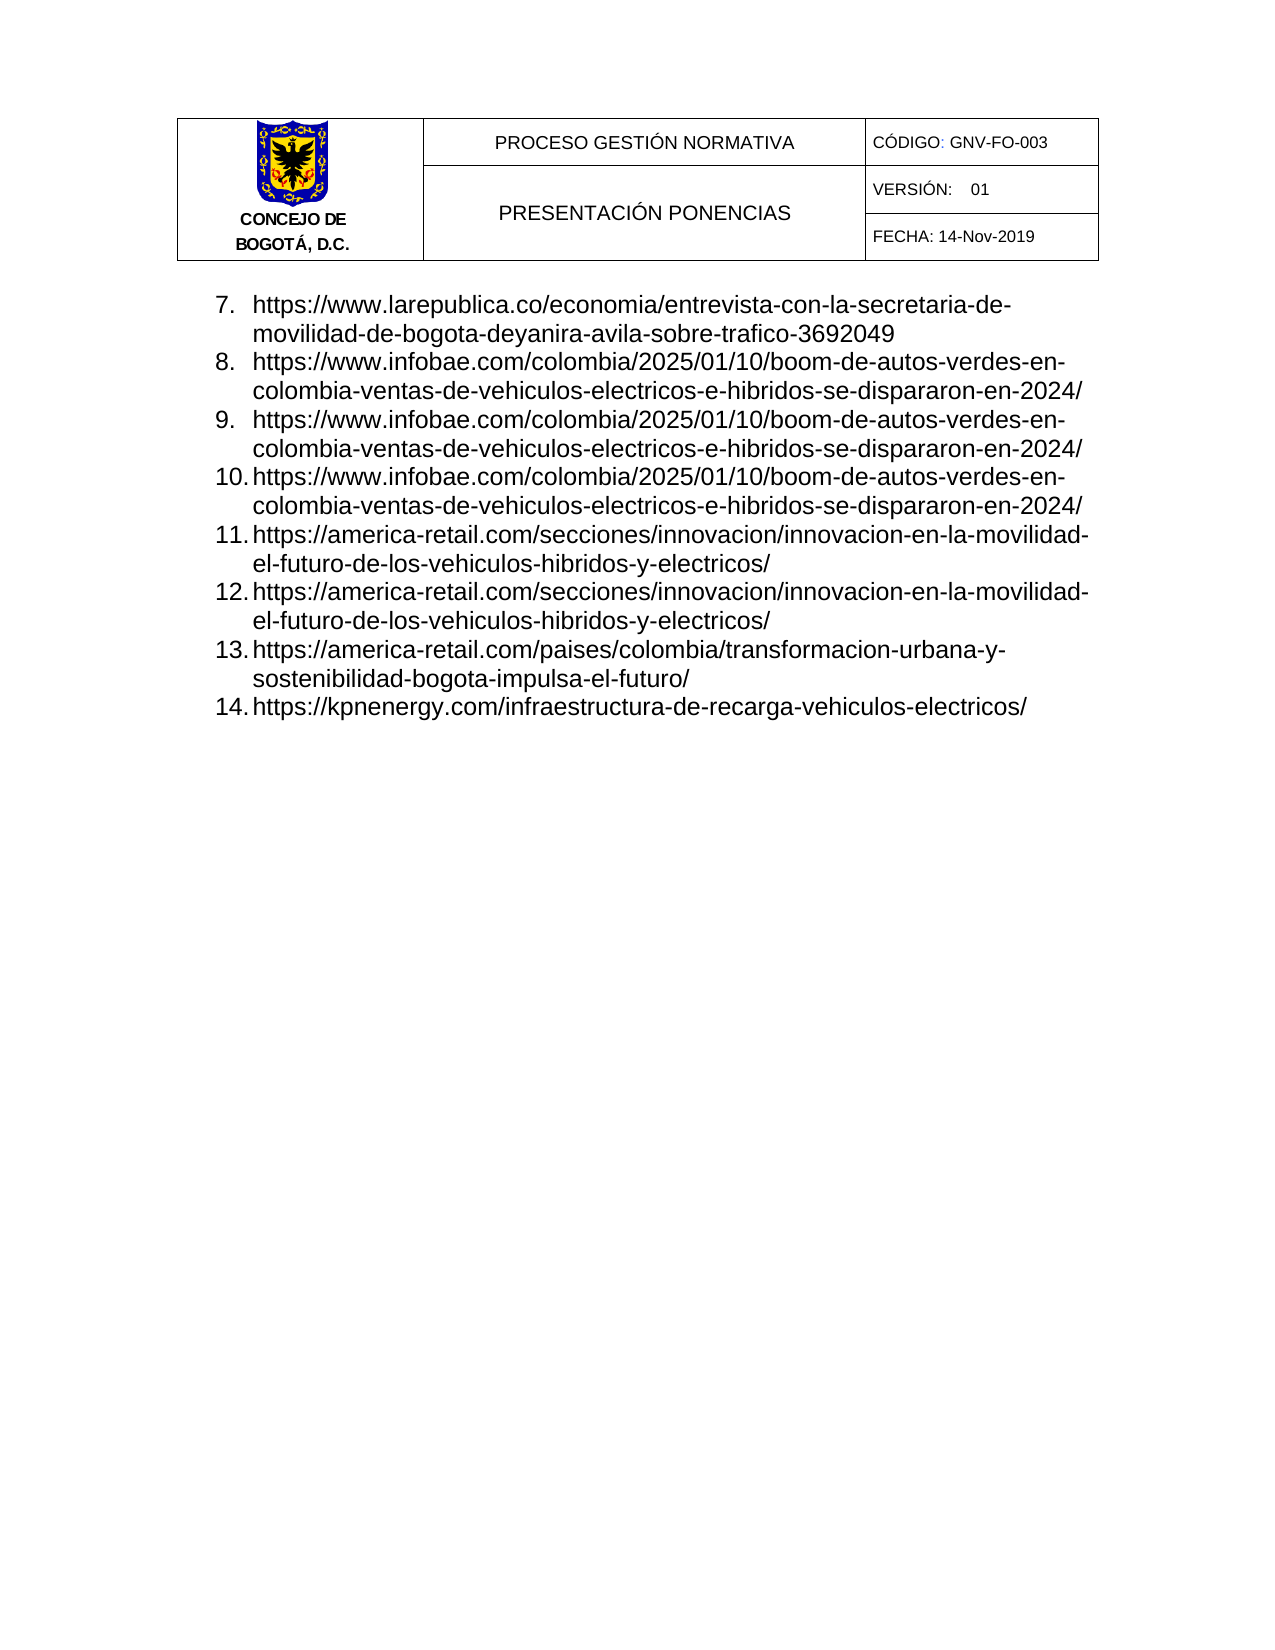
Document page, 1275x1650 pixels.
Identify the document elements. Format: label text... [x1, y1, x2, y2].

list https://america-retail.com/secciones/innovacion/innovacion-en-la-movilidad-el-futuro-de-los-vehiculos-hibridos-y-electricos/ [215, 520, 1098, 577]
list https://america-retail.com/paises/colombia/transformacion-urbana-y-sostenibilidad-bogota-impulsa-el-futuro/ [215, 635, 1098, 692]
list https://www.larepublica.co/economia/entrevista-con-la-secretaria-de-movilidad-de-bogota-deyanira-avila-sobre-trafico-3692049 [215, 290, 1098, 347]
list https://www.infobae.com/colombia/2025/01/10/boom-de-autos-verdes-en-colombia-ventas-de-vehiculos-electricos-e-hibridos-se-dispararon-en-2024/ [215, 347, 1098, 405]
list https://www.infobae.com/colombia/2025/01/10/boom-de-autos-verdes-en-colombia-ventas-de-vehiculos-electricos-e-hibridos-se-dispararon-en-2024/ [215, 405, 1098, 462]
list https://www.infobae.com/colombia/2025/01/10/boom-de-autos-verdes-en-colombia-ventas-de-vehiculos-electricos-e-hibridos-se-dispararon-en-2024/ [215, 462, 1098, 520]
list https://america-retail.com/secciones/innovacion/innovacion-en-la-movilidad-el-futuro-de-los-vehiculos-hibridos-y-electricos/ [215, 577, 1098, 635]
list https://kpnenergy.com/infraestructura-de-recarga-vehiculos-electricos/ [215, 692, 1098, 721]
